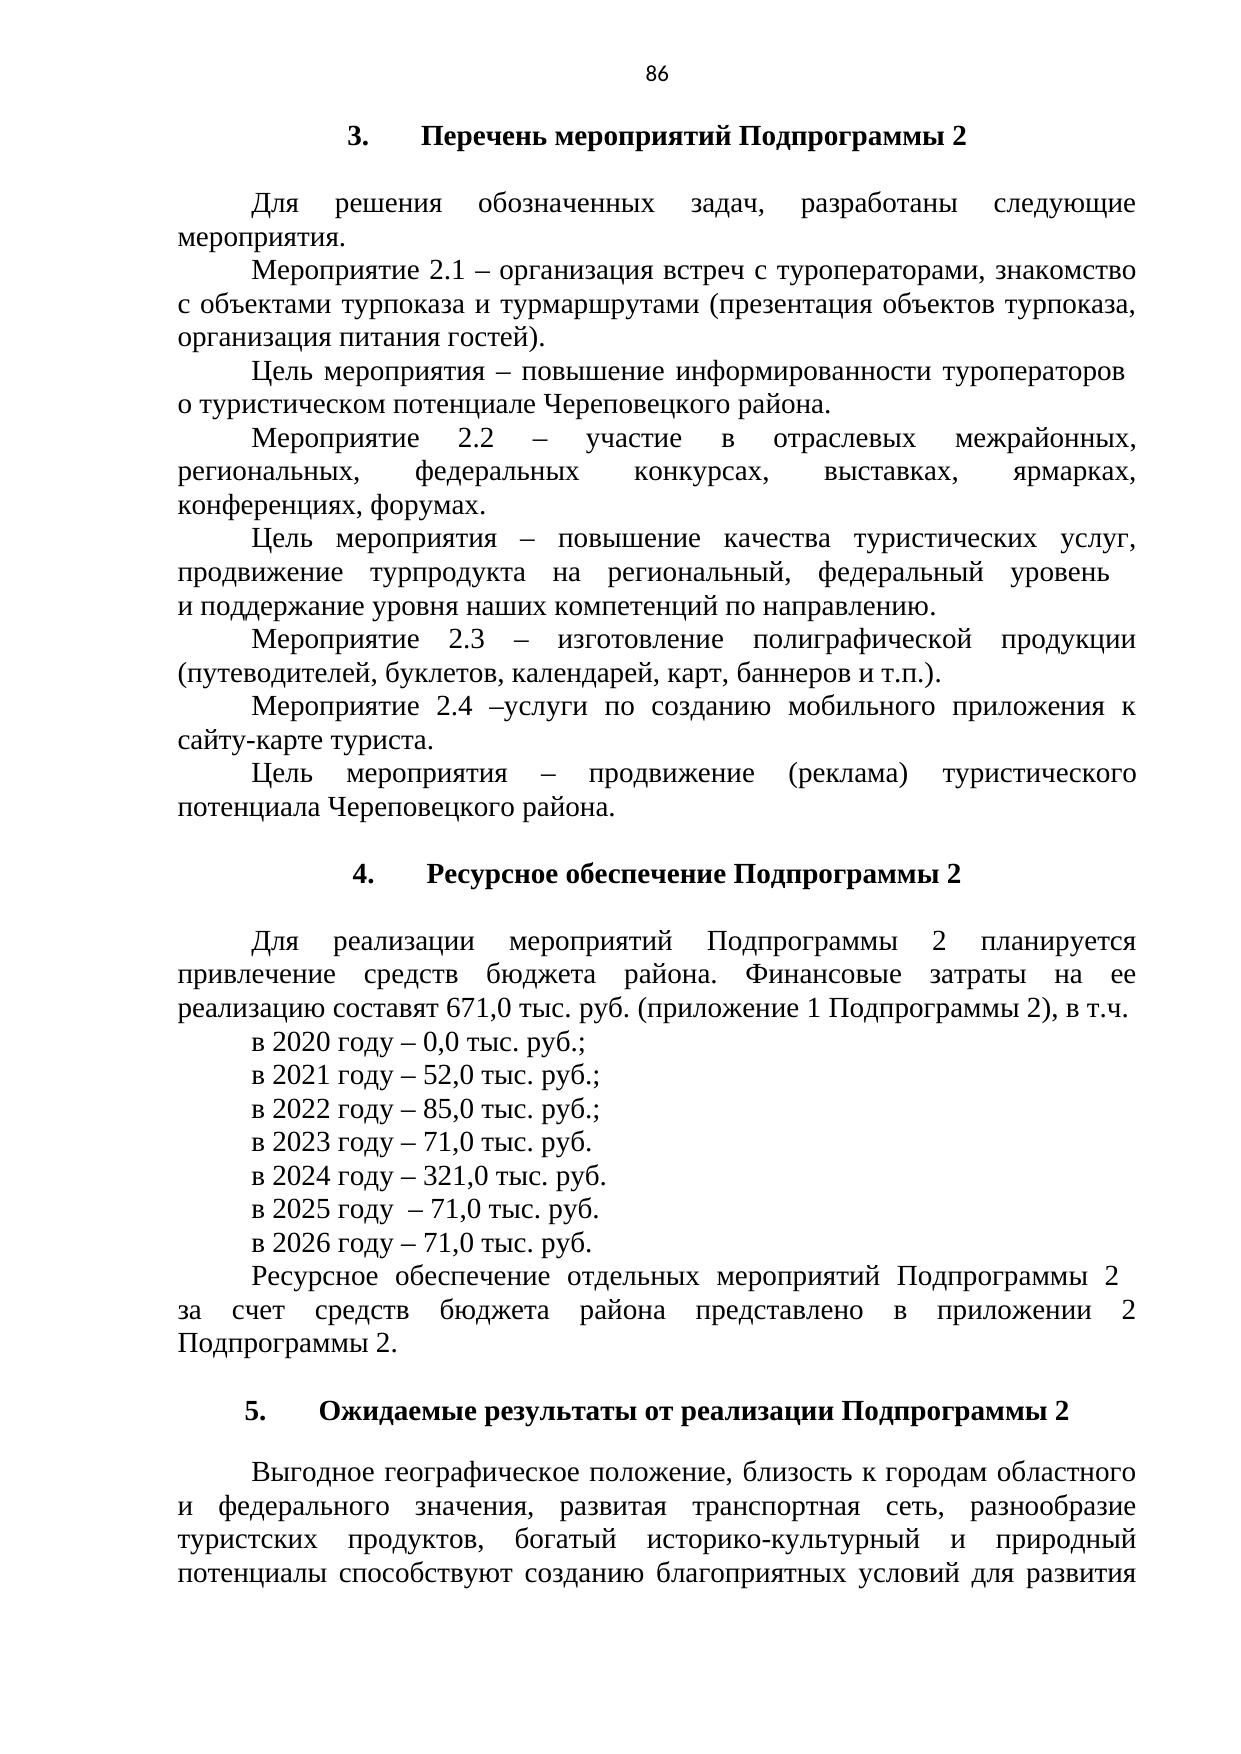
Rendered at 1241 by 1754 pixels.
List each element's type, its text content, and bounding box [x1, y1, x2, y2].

list в 2021 году – 52,0 тыс. руб.; [177, 1057, 1137, 1091]
text Для решения обозначенных задач, разработаны следующие мероприятия. [177, 185, 1137, 252]
text Мероприятие 2.4 –услуги по созданию мобильного приложения к сайту-карте туриста. [177, 688, 1137, 755]
list Для реализации мероприятий Подпрограммы 2 планируется привлечение средств бюджета района. Финансовые затраты на ее реализацию составят 671,0 тыс. руб. (приложение 1 Подпрограммы 2), в т.ч. [177, 923, 1137, 1024]
text Мероприятие 2.2 – участие в отраслевых межрайонных, региональных, федеральных конкурсах, выставках, ярмарках, конференциях, форумах. [177, 420, 1137, 521]
text Мероприятие 2.1 – организация встреч с туроператорами, знакомство с объектами турпоказа и турмаршрутами (презентация объектов турпоказа, организация питания гостей). [177, 252, 1137, 353]
text Цель мероприятия – повышение информированности туроператоров о туристическом потенциале Череповецкого района. [177, 353, 1137, 420]
text Мероприятие 2.3 – изготовление полиграфической продукции (путеводителей, буклетов, календарей, карт, баннеров и т.п.). [177, 621, 1137, 688]
list в 2023 году – 71,0 тыс. руб. [177, 1124, 1137, 1158]
list Перечень мероприятий Подпрограммы 2 [177, 118, 1137, 152]
list в 2025 году – 71,0 тыс. руб. [177, 1191, 1137, 1225]
text Цель мероприятия – повышение качества туристических услуг, продвижение турпродукта на региональный, федеральный уровень и поддержание уровня наших компетенций по направлению. [177, 521, 1137, 621]
list в 2024 году – 321,0 тыс. руб. [177, 1158, 1137, 1191]
list Ресурсное обеспечение отдельных мероприятий Подпрограммы 2 за счет средств бюджета района представлено в приложении 2 Подпрограммы 2. [177, 1258, 1137, 1359]
text Цель мероприятия – продвижение (реклама) туристического потенциала Череповецкого района. [177, 755, 1137, 822]
list Ожидаемые результаты от реализации Подпрограммы 2 [177, 1393, 1137, 1426]
list в 2020 году – 0,0 тыс. руб.; [177, 1024, 1137, 1057]
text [177, 1454, 1137, 1588]
list Ресурсное обеспечение Подпрограммы 2 [177, 856, 1137, 889]
list в 2022 году – 85,0 тыс. руб.; [177, 1091, 1137, 1124]
list в 2026 году – 71,0 тыс. руб. [177, 1225, 1137, 1258]
